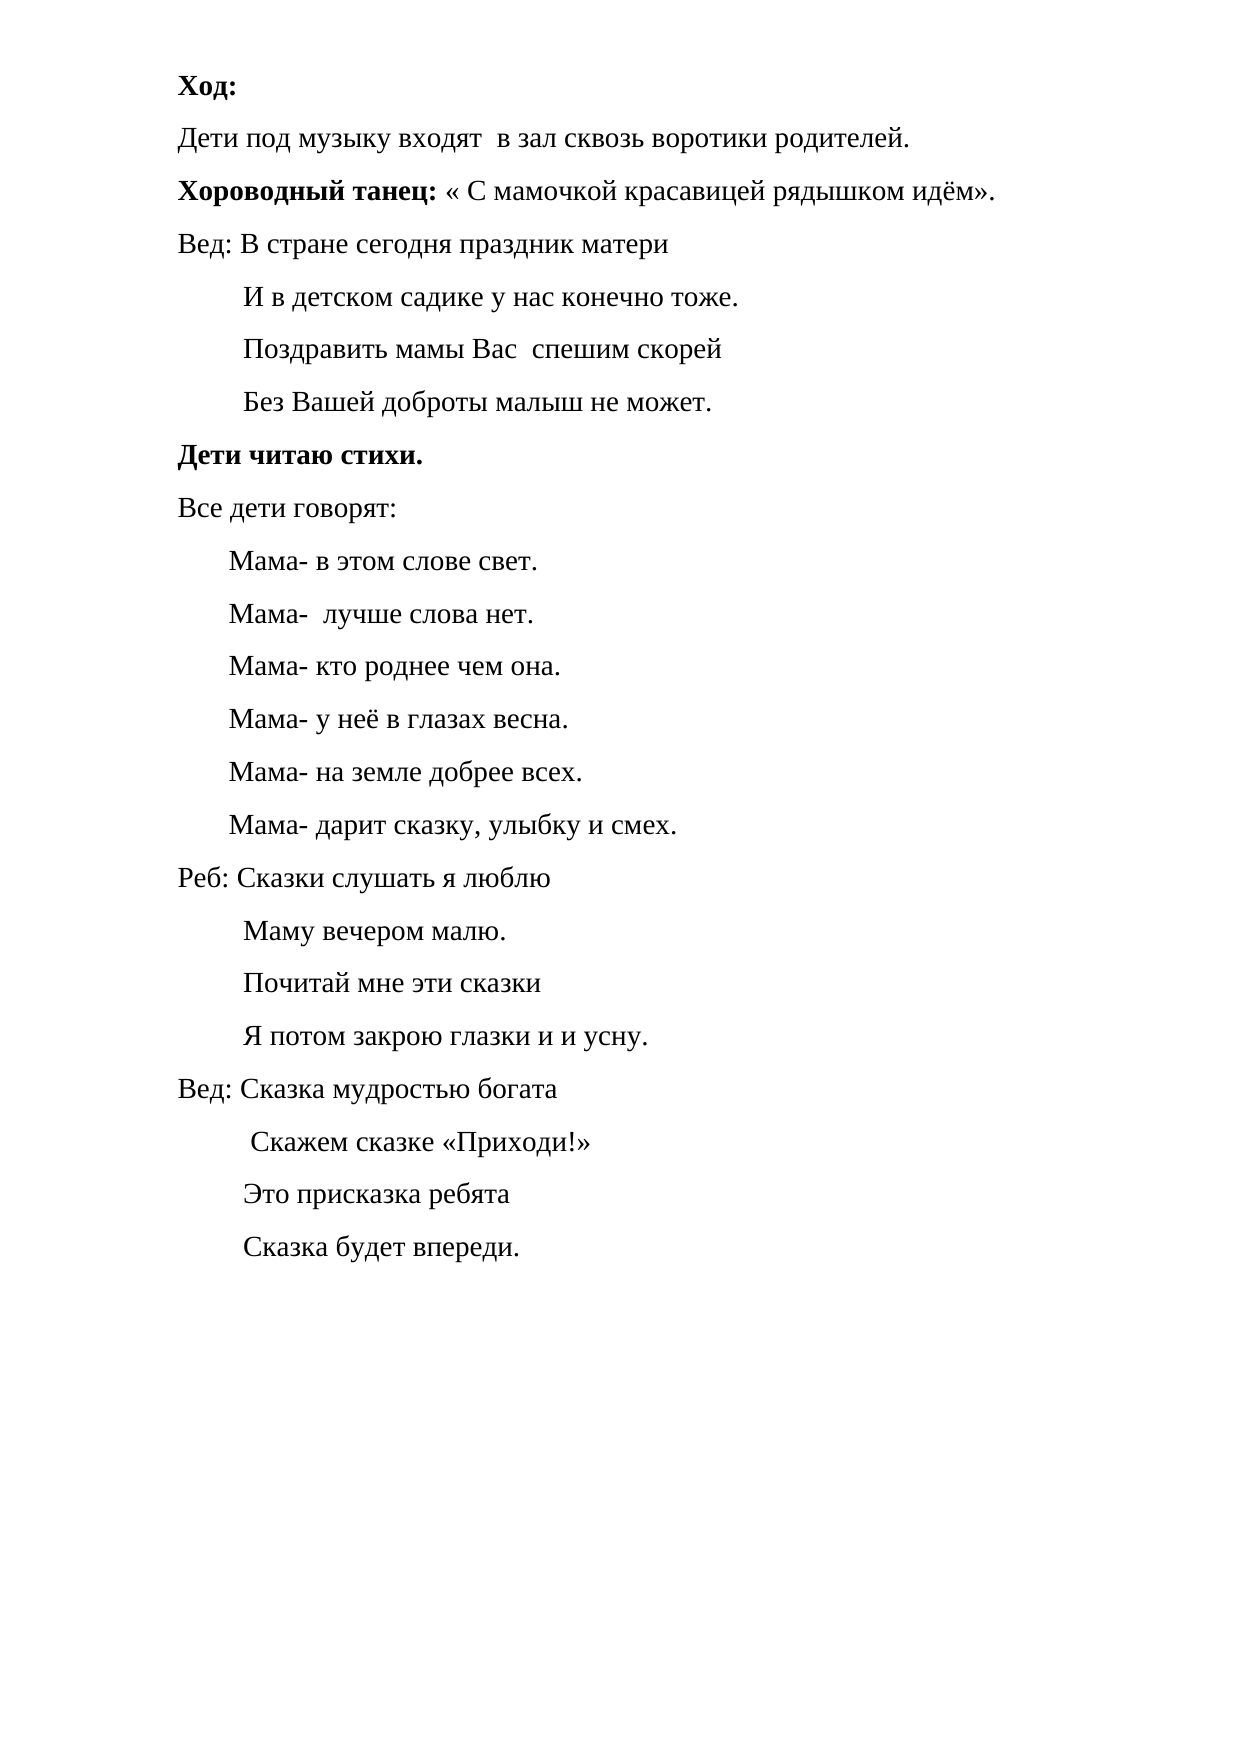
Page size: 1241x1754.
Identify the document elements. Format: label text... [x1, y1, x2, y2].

text Маму вечером малю. [177, 913, 1152, 946]
text Мама- в этом слове свет. [177, 543, 1152, 576]
text Почитай мне эти сказки [177, 965, 1152, 999]
text Дети читаю стихи. [177, 437, 1152, 471]
text Скажем сказке «Приходи!» [177, 1124, 1152, 1157]
text Я потом закрою глазки и и усну. [177, 1018, 1152, 1052]
text Мама- кто роднее чем она. [177, 648, 1152, 682]
text И в детском садике у нас конечно тоже. [177, 279, 1152, 312]
text Ход: [177, 68, 1152, 101]
text Мама- на земле добрее всех. [177, 754, 1152, 788]
text Вед: Сказка мудростью богата [177, 1071, 1152, 1104]
text Мама- у неё в глазах весна. [177, 701, 1152, 735]
text Дети под музыку входят в зал сквозь воротики родителей. [177, 120, 1152, 154]
text Поздравить мамы Вас спешим скорей [177, 332, 1152, 365]
text Сказка будет впереди. [177, 1229, 1152, 1263]
text Мама- лучше слова нет. [177, 596, 1152, 629]
text Мама- дарит сказку, улыбку и смех. [177, 807, 1152, 841]
text Без Вашей доброты малыш не может. [177, 384, 1152, 418]
text Вед: В стране сегодня праздник матери [177, 226, 1152, 259]
text Это присказка ребята [177, 1177, 1152, 1210]
text Все дети говорят: [177, 490, 1152, 524]
text Реб: Сказки слушать я люблю [177, 860, 1152, 893]
text Хороводный танец: « С мамочкой красавицей рядышком идём». [177, 173, 1152, 207]
